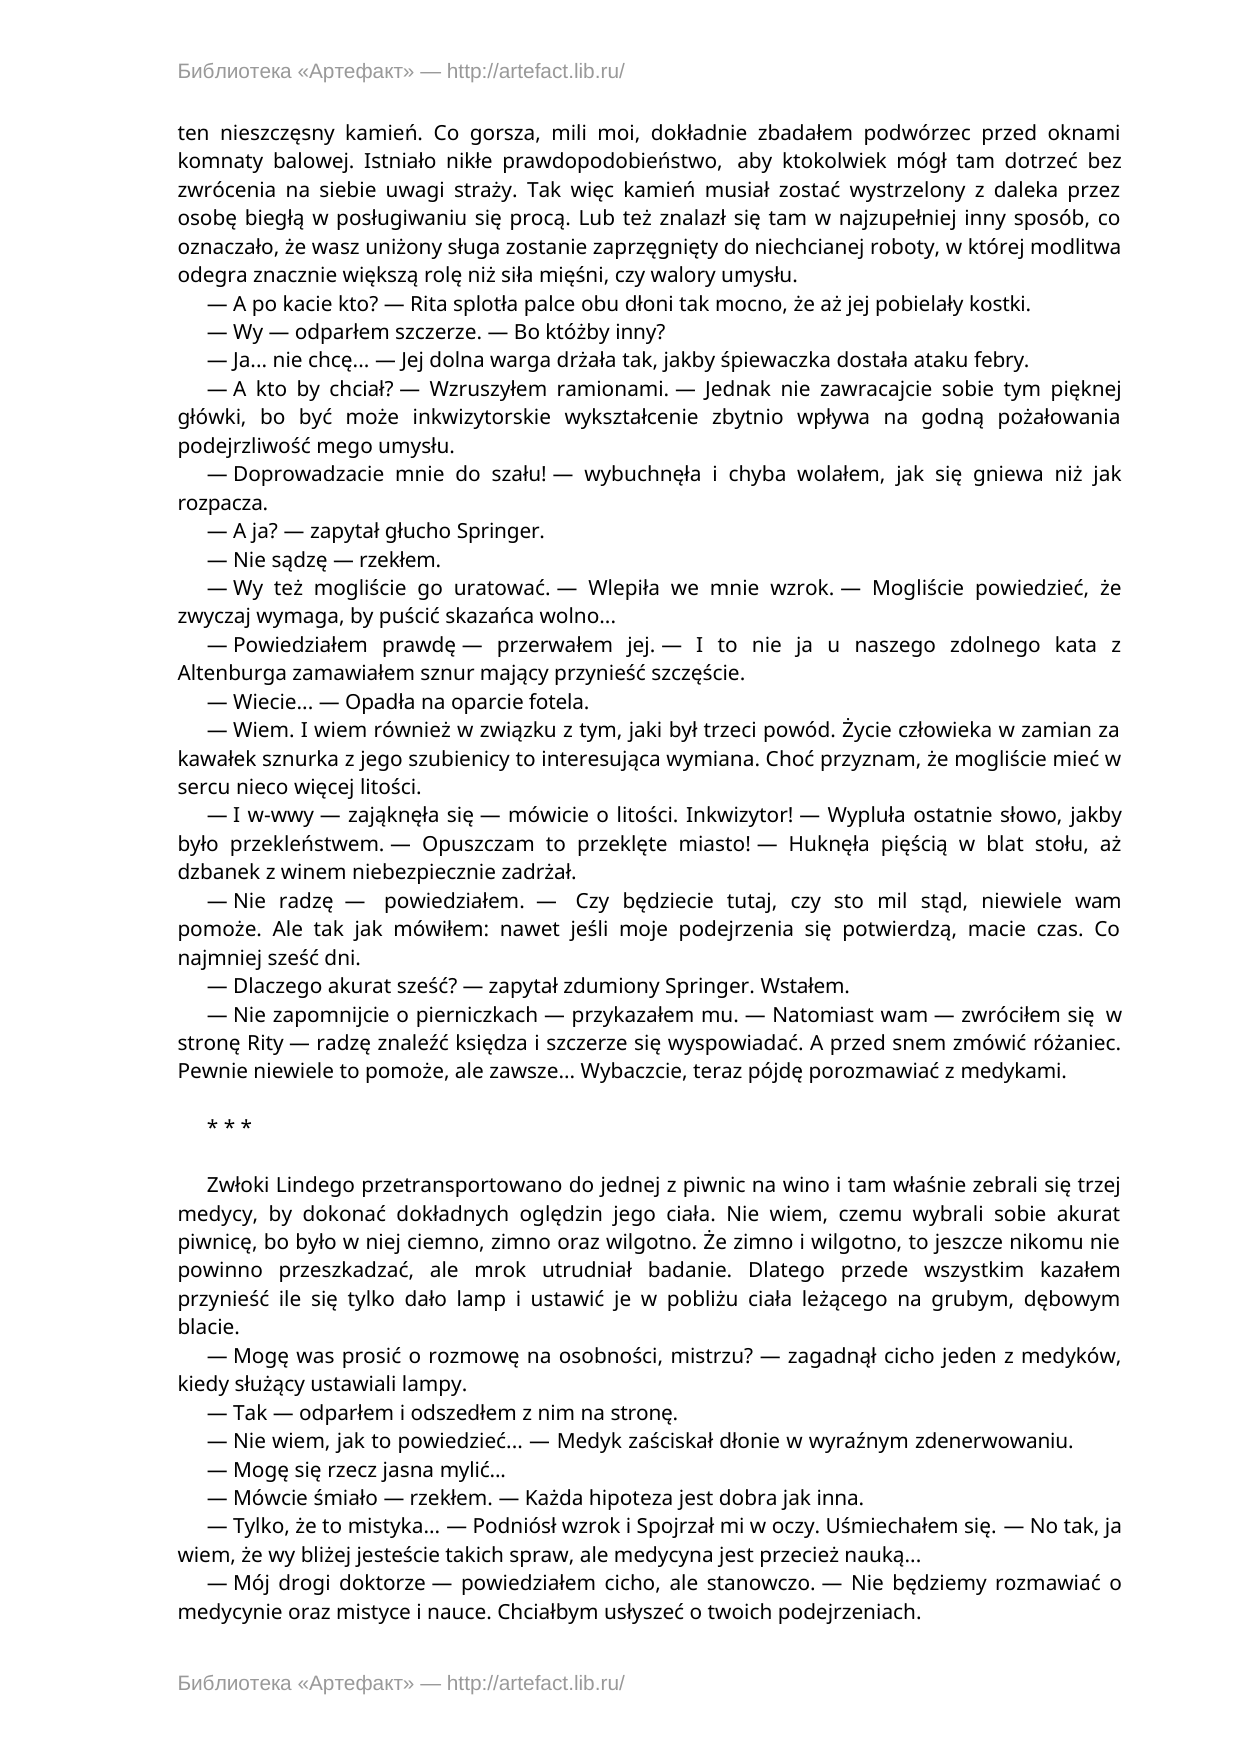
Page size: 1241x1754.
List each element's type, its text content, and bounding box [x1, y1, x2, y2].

text * * * [177, 1113, 1122, 1142]
text — Nie radzę — powiedziałem. — Czy będziecie tutaj, czy sto mil stąd, niewiele wam pomoże. Ale tak jak mówiłem: nawet jeśli moje podejrzenia się potwierdzą, macie czas. Co najmniej sześć dni. [177, 886, 1122, 971]
text — Wy też mogliście go uratować. — Wlepiła we mnie wzrok. — Mogliście powiedzieć, że zwyczaj wymaga, by puścić skazańca wolno... [177, 573, 1122, 630]
text — Nie sądzę — rzekłem. [177, 545, 1122, 573]
text — Wy — odparłem szczerze. — Bo któżby inny? [177, 317, 1122, 346]
text — A po kacie kto? — Rita splotła palce obu dłoni tak mocno, że aż jej pobielały kostki. [177, 289, 1122, 317]
text Zwłoki Lindego przetransportowano do jednej z piwnic na wino i tam właśnie zebrali się trzej medycy, by dokonać dokładnych oględzin jego ciała. Nie wiem, czemu wybrali sobie akurat piwnicę, bo było w niej ciemno, zimno oraz wilgotno. Że zimno i wilgotno, to jeszcze nikomu nie powinno przeszkadzać, ale mrok utrudniał badanie. Dlatego przede wszystkim kazałem przynieść ile się tylko dało lamp i ustawić je w pobliżu ciała leżącego na grubym, dębowym blacie. [177, 1170, 1122, 1341]
text — Wiecie... — Opadła na oparcie fotela. [177, 687, 1122, 715]
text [177, 118, 1122, 289]
text — Doprowadzacie mnie do szału! — wybuchnęła i chyba wolałem, jak się gniewa niż jak rozpacza. [177, 459, 1122, 516]
text — Mogę was prosić o rozmowę na osobności, mistrzu? — zagadnął cicho jeden z medyków, kiedy służący ustawiali lampy. [177, 1341, 1122, 1398]
text — I w-wwy — zająknęła się — mówicie o litości. Inkwizytor! — Wypluła ostatnie słowo, jakby było przekleństwem. — Opuszczam to przeklęte miasto! — Huknęła pięścią w blat stołu, aż dzbanek z winem niebezpiecznie zadrżał. [177, 801, 1122, 886]
text — Nie zapomnijcie o pierniczkach — przykazałem mu. — Natomiast wam — zwróciłem się w stronę Rity — radzę znaleźć księdza i szczerze się wyspowiadać. A przed snem zmówić różaniec. Pewnie niewiele to pomoże, ale zawsze... Wybaczcie, teraz pójdę porozmawiać z medykami. [177, 1000, 1122, 1085]
text — Tak — odparłem i odszedłem z nim na stronę. [177, 1398, 1122, 1426]
text — Wiem. I wiem również w związku z tym, jaki był trzeci powód. Życie człowieka w zamian za kawałek sznurka z jego szubienicy to interesująca wymiana. Choć przyznam, że mogliście mieć w sercu nieco więcej litości. [177, 715, 1122, 801]
text — Powiedziałem prawdę — przerwałem jej. — I to nie ja u naszego zdolnego kata z Altenburga zamawiałem sznur mający przynieść szczęście. [177, 630, 1122, 687]
text — Dlaczego akurat sześć? — zapytał zdumiony Springer. Wstałem. [177, 971, 1122, 1000]
text — Ja... nie chcę... — Jej dolna warga drżała tak, jakby śpiewaczka dostała ataku febry. [177, 346, 1122, 374]
text — A kto by chciał? — Wzruszyłem ramionami. — Jednak nie zawracajcie sobie tym pięknej główki, bo być może inkwizytorskie wykształcenie zbytnio wpływa na godną pożałowania podejrzliwość mego umysłu. [177, 374, 1122, 459]
text — Mogę się rzecz jasna mylić... [177, 1455, 1122, 1483]
text — Mówcie śmiało — rzekłem. — Każda hipoteza jest dobra jak inna. [177, 1483, 1122, 1512]
text — Mój drogi doktorze — powiedziałem cicho, ale stanowczo. — Nie będziemy rozmawiać o medycynie oraz mistyce i nauce. Chciałbym usłyszeć o twoich podejrzeniach. [177, 1568, 1122, 1625]
text — Nie wiem, jak to powiedzieć... — Medyk zaściskał dłonie w wyraźnym zdenerwowaniu. [177, 1426, 1122, 1455]
text — A ja? — zapytał głucho Springer. [177, 516, 1122, 545]
text — Tylko, że to mistyka... — Podniósł wzrok i Spojrzał mi w oczy. Uśmiechałem się. — No tak, ja wiem, że wy bliżej jesteście takich spraw, ale medycyna jest przecież nauką... [177, 1512, 1122, 1568]
